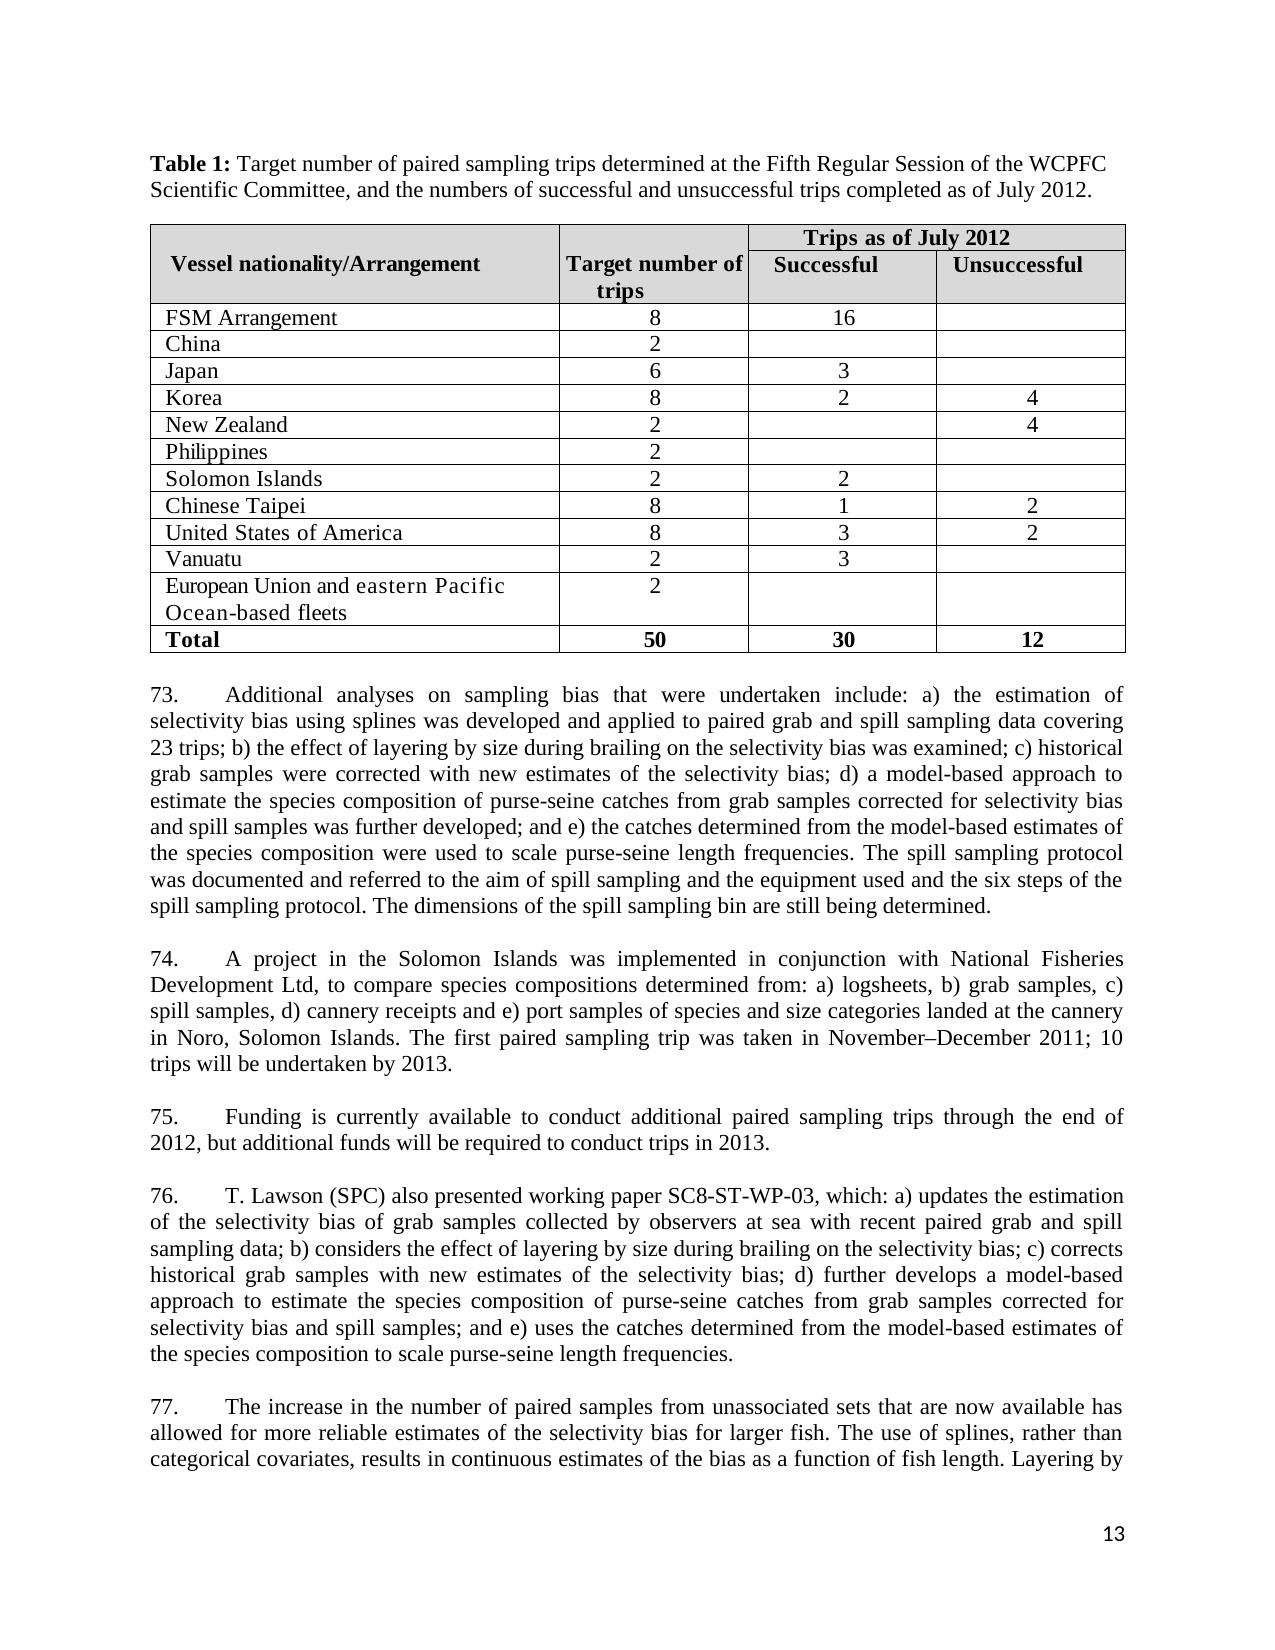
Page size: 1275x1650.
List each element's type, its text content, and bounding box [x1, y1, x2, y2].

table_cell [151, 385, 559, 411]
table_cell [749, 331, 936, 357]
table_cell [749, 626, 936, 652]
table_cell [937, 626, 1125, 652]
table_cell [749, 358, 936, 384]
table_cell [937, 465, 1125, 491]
text Table 1: Target number of paired sampling trips determined at the Fifth Regular Session of the WCPFC Scientific Committee, and the numbers of successful and unsuccessful trips completed as of July 2012. [150, 150, 1125, 203]
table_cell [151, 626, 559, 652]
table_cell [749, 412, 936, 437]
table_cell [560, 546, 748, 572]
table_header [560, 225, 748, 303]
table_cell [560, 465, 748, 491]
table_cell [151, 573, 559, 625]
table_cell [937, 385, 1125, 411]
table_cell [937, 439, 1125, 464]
list Additional analyses on sampling bias that were undertaken include: a) the estimation of selectivity bias using splines was developed and applied to paired grab and spill sampling data covering 23 trips; b) the effect of layering by size during brailing on the selectivity bias was examined; c) historical grab samples were corrected with new estimates of the selectivity bias; d) a model-based approach to estimate the species composition of purse-seine catches from grab samples corrected for selectivity bias and spill samples was further developed; and e) the catches determined from the model-based estimates of the species composition were used to scale purse-seine length frequencies. The spill sampling protocol was documented and referred to the aim of spill sampling and the equipment used and the six steps of the spill sampling protocol. The dimensions of the spill sampling bin are still being determined. [150, 681, 1125, 918]
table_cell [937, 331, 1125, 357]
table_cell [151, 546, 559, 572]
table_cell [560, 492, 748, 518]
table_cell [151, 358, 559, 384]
list A project in the Solomon Islands was implemented in conjunction with National Fisheries Development Ltd, to compare species compositions determined from: a) logsheets, b) grab samples, c) spill samples, d) cannery receipts and e) port samples of species and size categories landed at the cannery in Noro, Solomon Islands. The first paired sampling trip was taken in November–December 2011; 10 trips will be undertaken by 2013. [150, 945, 1125, 1077]
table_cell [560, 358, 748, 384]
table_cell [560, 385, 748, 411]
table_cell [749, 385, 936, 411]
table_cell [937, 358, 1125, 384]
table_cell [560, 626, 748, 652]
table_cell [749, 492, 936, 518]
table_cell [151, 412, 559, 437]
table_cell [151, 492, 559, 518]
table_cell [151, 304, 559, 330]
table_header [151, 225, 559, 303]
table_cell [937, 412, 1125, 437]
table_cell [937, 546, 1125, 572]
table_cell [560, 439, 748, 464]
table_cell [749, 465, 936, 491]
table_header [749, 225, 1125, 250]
list Funding is currently available to conduct additional paired sampling trips through the end of 2012, but additional funds will be required to conduct trips in 2013. [150, 1103, 1125, 1156]
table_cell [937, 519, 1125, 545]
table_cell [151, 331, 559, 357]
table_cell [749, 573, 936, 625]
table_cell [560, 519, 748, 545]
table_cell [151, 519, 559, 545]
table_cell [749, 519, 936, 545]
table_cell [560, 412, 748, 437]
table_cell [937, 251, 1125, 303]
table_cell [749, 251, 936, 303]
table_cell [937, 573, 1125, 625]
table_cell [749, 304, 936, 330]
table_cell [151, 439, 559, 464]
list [150, 1393, 1125, 1472]
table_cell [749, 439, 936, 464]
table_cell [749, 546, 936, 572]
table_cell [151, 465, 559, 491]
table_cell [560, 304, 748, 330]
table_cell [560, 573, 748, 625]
list T. Lawson (SPC) also presented working paper SC8-ST-WP-03, which: a) updates the estimation of the selectivity bias of grab samples collected by observers at sea with recent paired grab and spill sampling data; b) considers the effect of layering by size during brailing on the selectivity bias; c) corrects historical grab samples with new estimates of the selectivity bias; d) further develops a model-based approach to estimate the species composition of purse-seine catches from grab samples corrected for selectivity bias and spill samples; and e) uses the catches determined from the model-based estimates of the species composition to scale purse-seine length frequencies. [150, 1182, 1125, 1366]
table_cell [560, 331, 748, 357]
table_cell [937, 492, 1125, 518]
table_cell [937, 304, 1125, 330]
